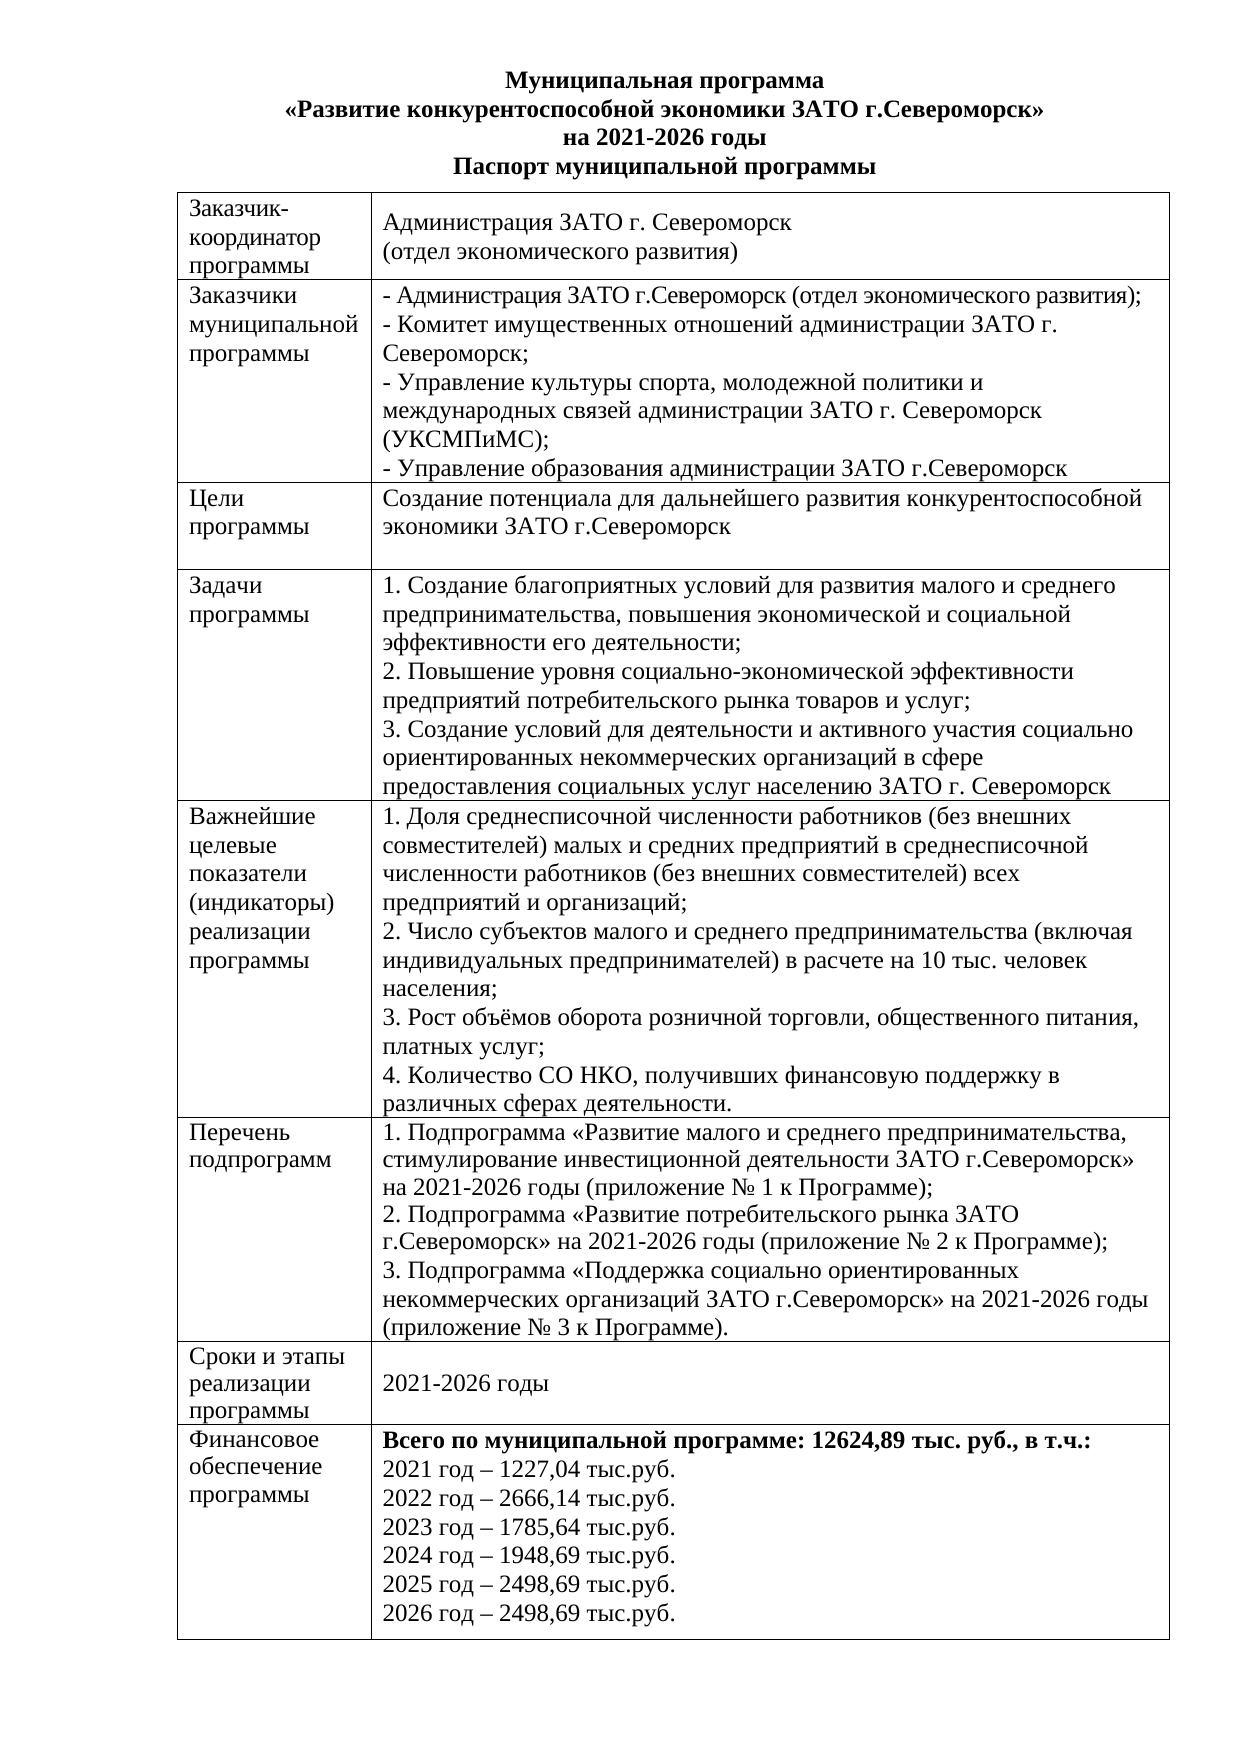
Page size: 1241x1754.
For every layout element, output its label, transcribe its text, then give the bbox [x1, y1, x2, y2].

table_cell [372, 1425, 1169, 1639]
table_cell 1. Создание благоприятных условий для развития малого и среднего предпринимательства, повышения экономической и социальной эффективности его деятельности; 2. Повышение уровня социально-экономической эффективности предприятий потребительского рынка товаров и услуг; 3. Создание условий для деятельности и активного участия социально ориентированных некоммерческих организаций в сфере предоставления социальных услуг населению ЗАТО г. Североморск [372, 570, 1169, 800]
table_cell Перечень подпрограмм [178, 1118, 371, 1341]
table_cell 2021-2026 годы [372, 1342, 1169, 1424]
table_cell 1. Подпрограмма «Развитие малого и среднего предпринимательства, стимулирование инвестиционной деятельности ЗАТО г.Североморск» на 2021-2026 годы (приложение № 1 к Программе); 2. Подпрограмма «Развитие потребительского рынка ЗАТО г.Североморск» на 2021-2026 годы (приложение № 2 к Программе); 3. Подпрограмма «Поддержка социально ориентированных некоммерческих организаций ЗАТО г.Североморск» на 2021-2026 годы (приложение № 3 к Программе). [372, 1118, 1169, 1341]
table_cell Заказчики муниципальной программы [178, 280, 371, 482]
table_cell Важнейшие целевые показатели (индикаторы) реализации программы [178, 801, 371, 1117]
text Муниципальная программа [177, 65, 1152, 94]
table_cell Создание потенциала для дальнейшего развития конкурентоспособной экономики ЗАТО г.Североморск [372, 483, 1169, 569]
table_cell Задачи программы [178, 570, 371, 800]
table_cell - Администрация ЗАТО г.Североморск (отдел экономического развития); - Комитет имущественных отношений администрации ЗАТО г. Североморск; - Управление культуры спорта, молодежной политики и международных связей администрации ЗАТО г. Североморск (УКСМПиМС); - Управление образования администрации ЗАТО г.Североморск [372, 280, 1169, 482]
text на 2021-2026 годы [177, 122, 1152, 151]
table_header Администрация ЗАТО г. Североморск (отдел экономического развития) [372, 193, 1169, 279]
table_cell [178, 1425, 371, 1639]
table_header Заказчик-координатор программы [178, 193, 371, 279]
text Паспорт муниципальной программы [177, 151, 1152, 180]
table_cell 1. Доля среднесписочной численности работников (без внешних совместителей) малых и средних предприятий в среднесписочной численности работников (без внешних совместителей) всех предприятий и организаций; 2. Число субъектов малого и среднего предпринимательства (включая индивидуальных предпринимателей) в расчете на 10 тыс. человек населения; 3. Рост объёмов оборота розничной торговли, общественного питания, платных услуг; 4. Количество СО НКО, получивших финансовую поддержку в различных сферах деятельности. [372, 801, 1169, 1117]
table_cell Сроки и этапы реализации программы [178, 1342, 371, 1424]
table_cell Цели программы [178, 483, 371, 569]
text «Развитие конкурентоспособной экономики ЗАТО г.Североморск» [177, 94, 1152, 122]
